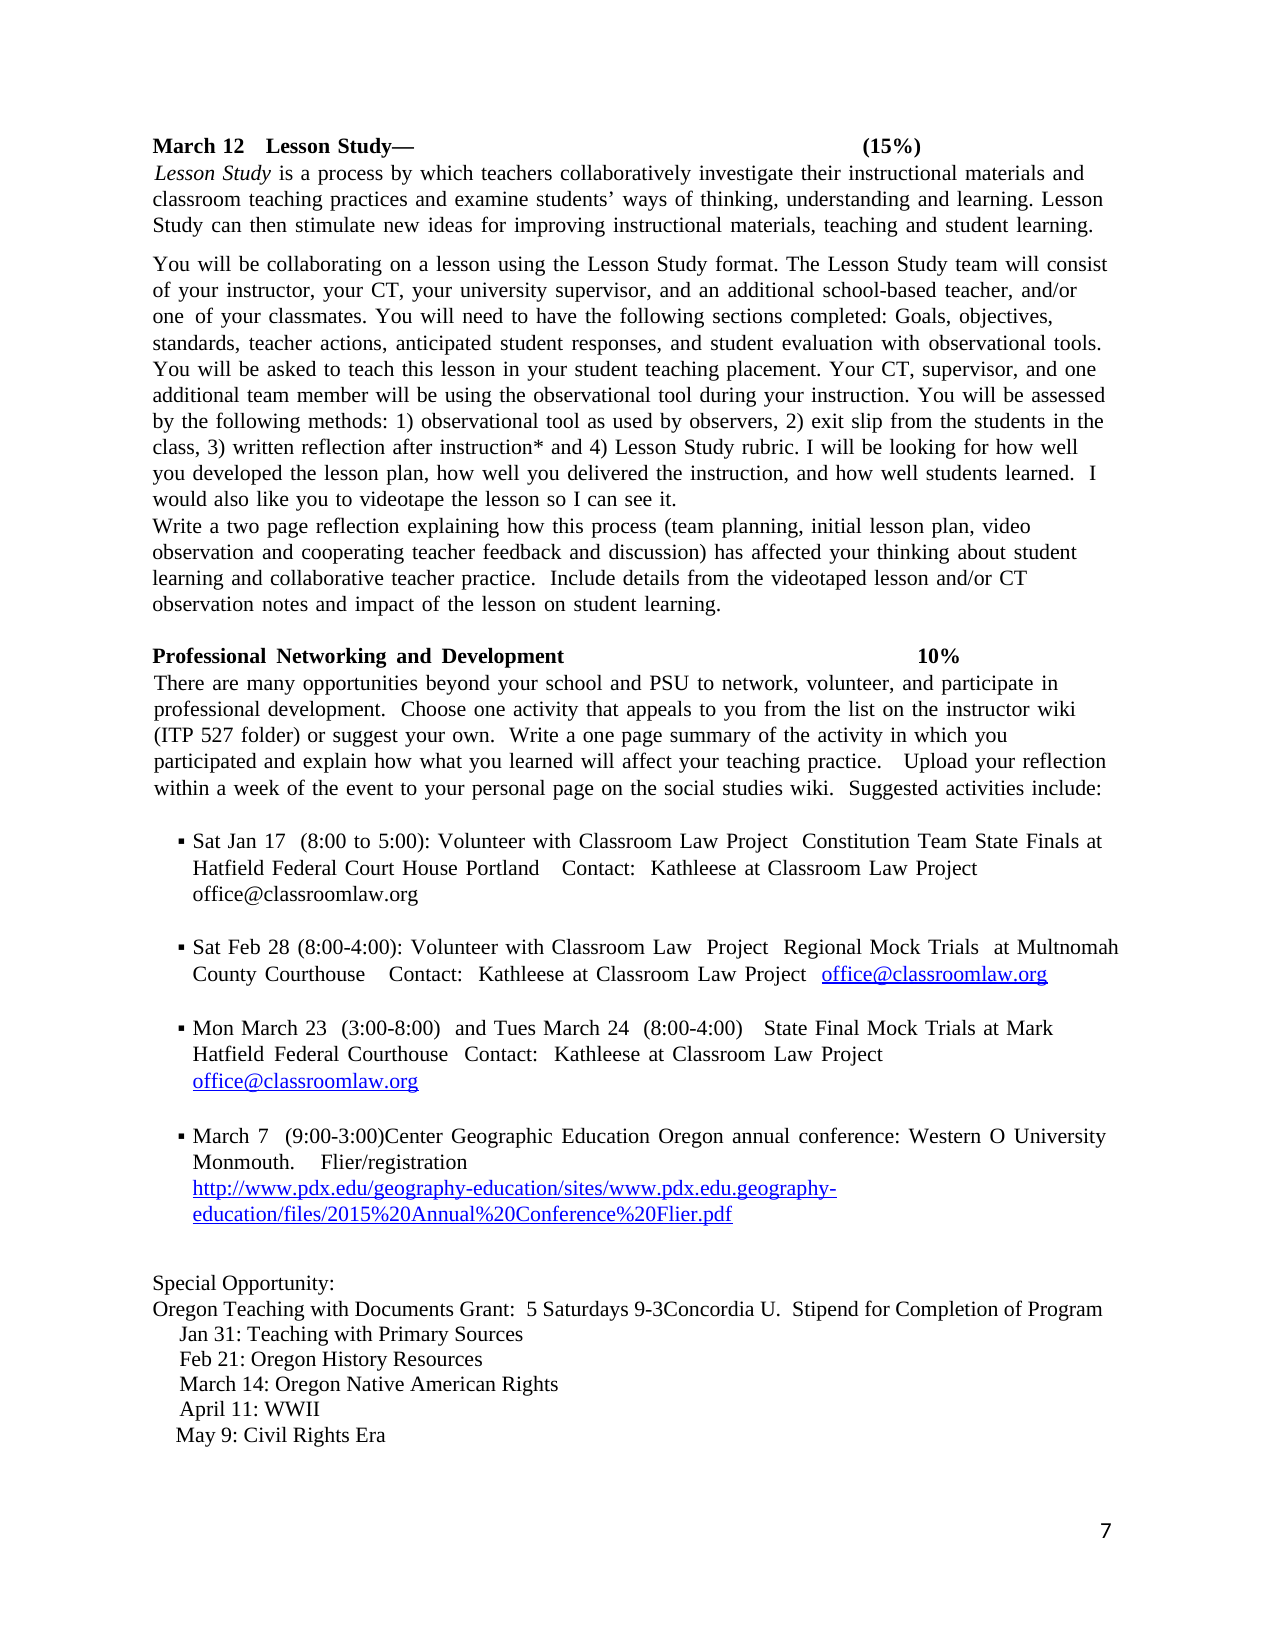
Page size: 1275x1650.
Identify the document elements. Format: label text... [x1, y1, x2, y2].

text Special Opportunity: [152, 1269, 1124, 1295]
text May 9: Civil Rights Era [142, 1422, 1124, 1447]
text There are many opportunities beyond your school and PSU to network, volunteer, and participate in professional development. Choose one activity that appeals to you from the list on the instructor wiki (ITP 527 folder) or suggest your own. Write a one page summary of the activity in which you participated and explain how what you learned will affect your teaching practice. Upload your reflection within a week of the event to your personal page on the social studies wiki. Suggested activities include: [153, 670, 1108, 800]
text Jan 31: Teaching with Primary Sources [179, 1321, 1124, 1346]
text April 11: WWII [142, 1396, 1124, 1422]
text Write a two page reflection explaining how this process (team planning, initial lesson plan, video observation and cooperating teacher feedback and discussion) has affected your thinking about student learning and collaborative teacher practice. Include details from the videotaped lesson and/or CT observation notes and impact of the lesson on student learning. [152, 513, 1124, 616]
text Oregon Teaching with Documents Grant: 5 Saturdays 9-3Concordia U. Stipend for Completion of Program [152, 1296, 1124, 1321]
text You will be collaborating on a lesson using the Lesson Study format. The Lesson Study team will consist of your instructor, your CT, your university supervisor, and an additional school-based teacher, and/or one of your classmates. You will need to have the following sections completed: Goals, objectives, standards, teacher actions, anticipated student responses, and student evaluation with observational tools. You will be asked to teach this lesson in your student teaching placement. Your CT, supervisor, and one additional team member will be using the observational tool during your instruction. You will be assessed by the following methods: 1) observational tool as used by observers, 2) exit slip from the students in the class, 3) written reflection after instruction* and 4) Lesson Study rubric. I will be looking for how well you developed the lesson plan, how well you delivered the instruction, and how well students learned. I would also like you to videotape the lesson so I can see it. [152, 251, 1116, 512]
list Sat Feb 28 (8:00-4:00): Volunteer with Classroom Law Project Regional Mock Trials at Multnomah County Courthouse Contact: Kathleese at Classroom Law Project office@classroomlaw.org [177, 934, 1124, 986]
text March 14: Oregon Native American Rights [142, 1371, 1124, 1396]
subtitle Professional Networking and Development 10% [152, 643, 1137, 669]
list Sat Jan 17 (8:00 to 5:00): Volunteer with Classroom Law Project Constitution Team State Finals at Hatfield Federal Court House Portland Contact: Kathleese at Classroom Law Project office@classroomlaw.org [177, 828, 1124, 906]
list Mon March 23 (3:00-8:00) and Tues March 24 (8:00-4:00) State Final Mock Trials at Mark Hatfield Federal Courthouse Contact: Kathleese at Classroom Law Project office@classroomlaw.org [177, 1015, 1124, 1093]
text Feb 21: Oregon History Resources [142, 1346, 1124, 1371]
text Lesson Study is a process by which teachers collaboratively investigate their instructional materials and classroom teaching practices and examine students’ ways of thinking, understanding and learning. Lesson Study can then stimulate new ideas for improving instructional materials, teaching and student learning. [152, 160, 1124, 237]
subtitle March 12 Lesson Study— (15%) [152, 133, 1137, 158]
list March 7 (9:00-3:00)Center Geographic Education Oregon annual conference: Western O University Monmouth. Flier/registration http://www.pdx.edu/geography-education/sites/www.pdx.edu.geography- education/files/2015%20Annual%20Conference%20Flier.pdf [177, 1123, 1124, 1226]
